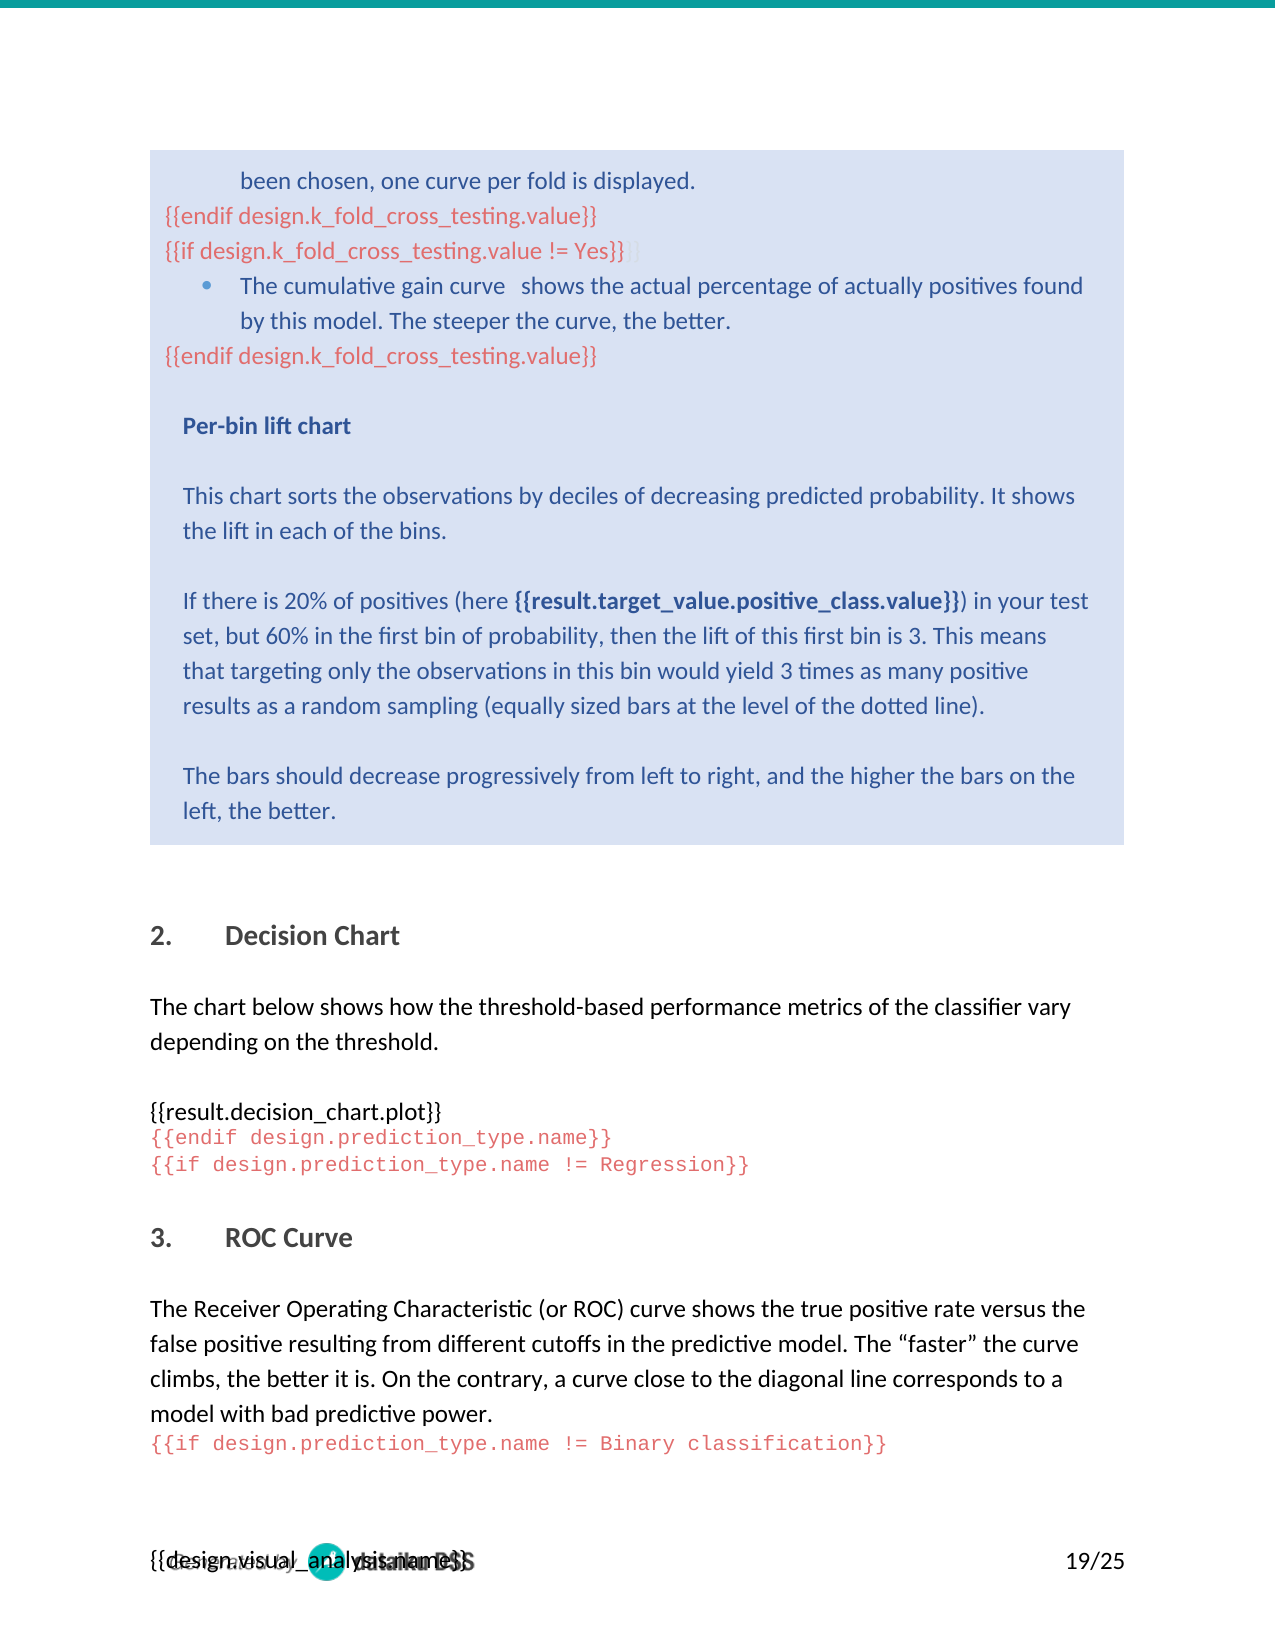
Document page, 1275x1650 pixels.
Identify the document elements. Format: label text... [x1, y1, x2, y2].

text {{if design.prediction_type.name != Binary classification}} [150, 1433, 1125, 1457]
picture [0, 0, 1275, 8]
text {{endif design.prediction_type.name}} [150, 1127, 1125, 1151]
picture [150, 1537, 492, 1588]
subtitle Decision Chart [150, 917, 1125, 953]
text {{if design.prediction_type.name != Regression}} [150, 1154, 1125, 1178]
text The Receiver Operating Characteristic (or ROC) curve shows the true positive rate versus the false positive resulting from different cutoffs in the predictive model. The “faster” the curve climbs, the better it is. On the contrary, a curve close to the diagonal line corresponds to a model with bad predictive power. [150, 1293, 1125, 1429]
subtitle ROC Curve [150, 1219, 1125, 1254]
text {{result.decision_chart.plot}} [150, 1097, 1125, 1127]
text The chart below shows how the threshold-based performance metrics of the classifier vary depending on the threshold. [150, 992, 1125, 1057]
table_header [150, 150, 1124, 845]
